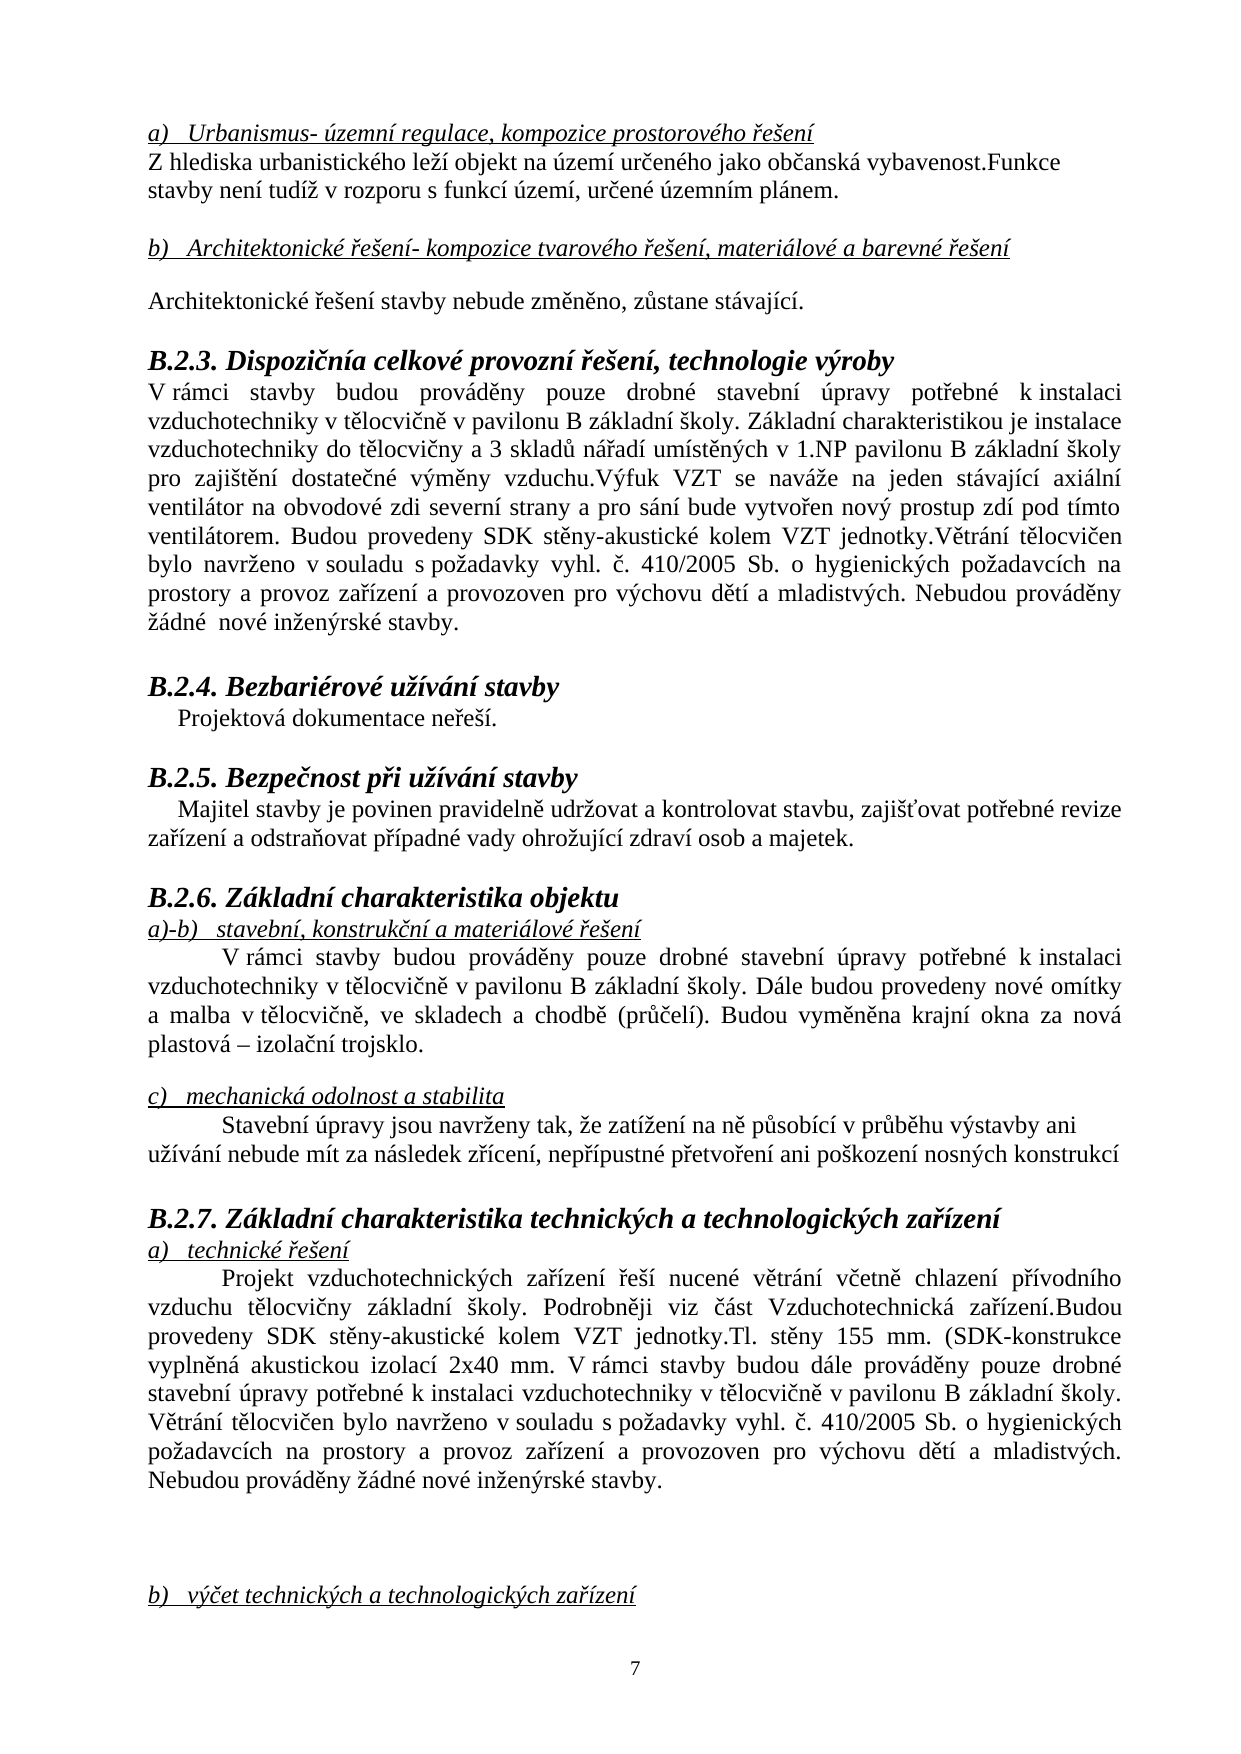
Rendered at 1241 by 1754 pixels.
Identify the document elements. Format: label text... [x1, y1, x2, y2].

text Majitel stavby je povinen pravidelně udržovat a kontrolovat stavbu, zajišťovat potřebné revize zařízení a odstraňovat případné vady ohrožující zdraví osob a majetek. [148, 794, 1122, 851]
text b) výčet technických a technologických zařízení [148, 1580, 1122, 1608]
text Architektonické řešení stavby nebude změněno, zůstane stávající. [148, 286, 1122, 315]
text a)-b) stavební, konstrukční a materiálové řešení [148, 914, 1122, 942]
text a) technické řešení [148, 1235, 1122, 1263]
text B.2.3. Dispozičnía celkové provozní řešení, technologie výroby [148, 343, 1122, 377]
text c) mechanická odolnost a stabilita [148, 1081, 1122, 1110]
text V rámci stavby budou prováděny pouze drobné stavební úpravy potřebné k instalaci vzduchotechniky v tělocvičně v pavilonu B základní školy. Dále budou provedeny nové omítky a malba v tělocvičně, ve skladech a chodbě (průčelí). Budou vyměněna krajní okna za nová plastová – izolační trojsklo. [148, 942, 1122, 1057]
text Z hlediska urbanistického leží objekt na území určeného jako občanská vybavenost.Funkce stavby není tudíž v rozporu s funkcí území, určené územním plánem. [148, 147, 1122, 204]
text a) Urbanismus- územní regulace, kompozice prostorového řešení [148, 118, 1122, 147]
text b) Architektonické řešení- kompozice tvarového řešení, materiálové a barevné řešení [148, 233, 1122, 262]
text B.2.5. Bezpečnost při užívání stavby [148, 760, 1122, 794]
text B.2.4. Bezbariérové užívání stavby [148, 669, 1122, 703]
text Projektová dokumentace neřeší. [148, 703, 1122, 732]
text B.2.6. Základní charakteristika objektu [148, 880, 1122, 914]
text V rámci stavby budou prováděny pouze drobné stavební úpravy potřebné k instalaci vzduchotechniky v tělocvičně v pavilonu B základní školy. Základní charakteristikou je instalace vzduchotechniky do tělocvičny a 3 skladů nářadí umístěných v 1.NP pavilonu B základní školy pro zajištění dostatečné výměny vzduchu.Výfuk VZT se naváže na jeden stávající axiální ventilátor na obvodové zdi severní strany a pro sání bude vytvořen nový prostup zdí pod tímto ventilátorem. Budou provedeny SDK stěny-akustické kolem VZT jednotky.Větrání tělocvičen bylo navrženo v souladu s požadavky vyhl. č. 410/2005 Sb. o hygienických požadavcích na prostory a provoz zařízení a provozoven pro výchovu dětí a mladistvých. Nebudou prováděny žádné nové inženýrské stavby. [148, 377, 1122, 636]
text Stavební úpravy jsou navrženy tak, že zatížení na ně působící v průběhu výstavby ani užívání nebude mít za následek zřícení, nepřípustné přetvoření ani poškození nosných konstrukcí [148, 1110, 1122, 1168]
text B.2.7. Základní charakteristika technických a technologických zařízení [148, 1201, 1122, 1235]
text Projekt vzduchotechnických zařízení řeší nucené větrání včetně chlazení přívodního vzduchu tělocvičny základní školy. Podrobněji viz část Vzduchotechnická zařízení.Budou provedeny SDK stěny-akustické kolem VZT jednotky.Tl. stěny 155 mm. (SDK-konstrukce vyplněná akustickou izolací 2x40 mm. V rámci stavby budou dále prováděny pouze drobné stavební úpravy potřebné k instalaci vzduchotechniky v tělocvičně v pavilonu B základní školy. Větrání tělocvičen bylo navrženo v souladu s požadavky vyhl. č. 410/2005 Sb. o hygienických požadavcích na prostory a provoz zařízení a provozoven pro výchovu dětí a mladistvých. Nebudou prováděny žádné nové inženýrské stavby. [148, 1263, 1122, 1493]
